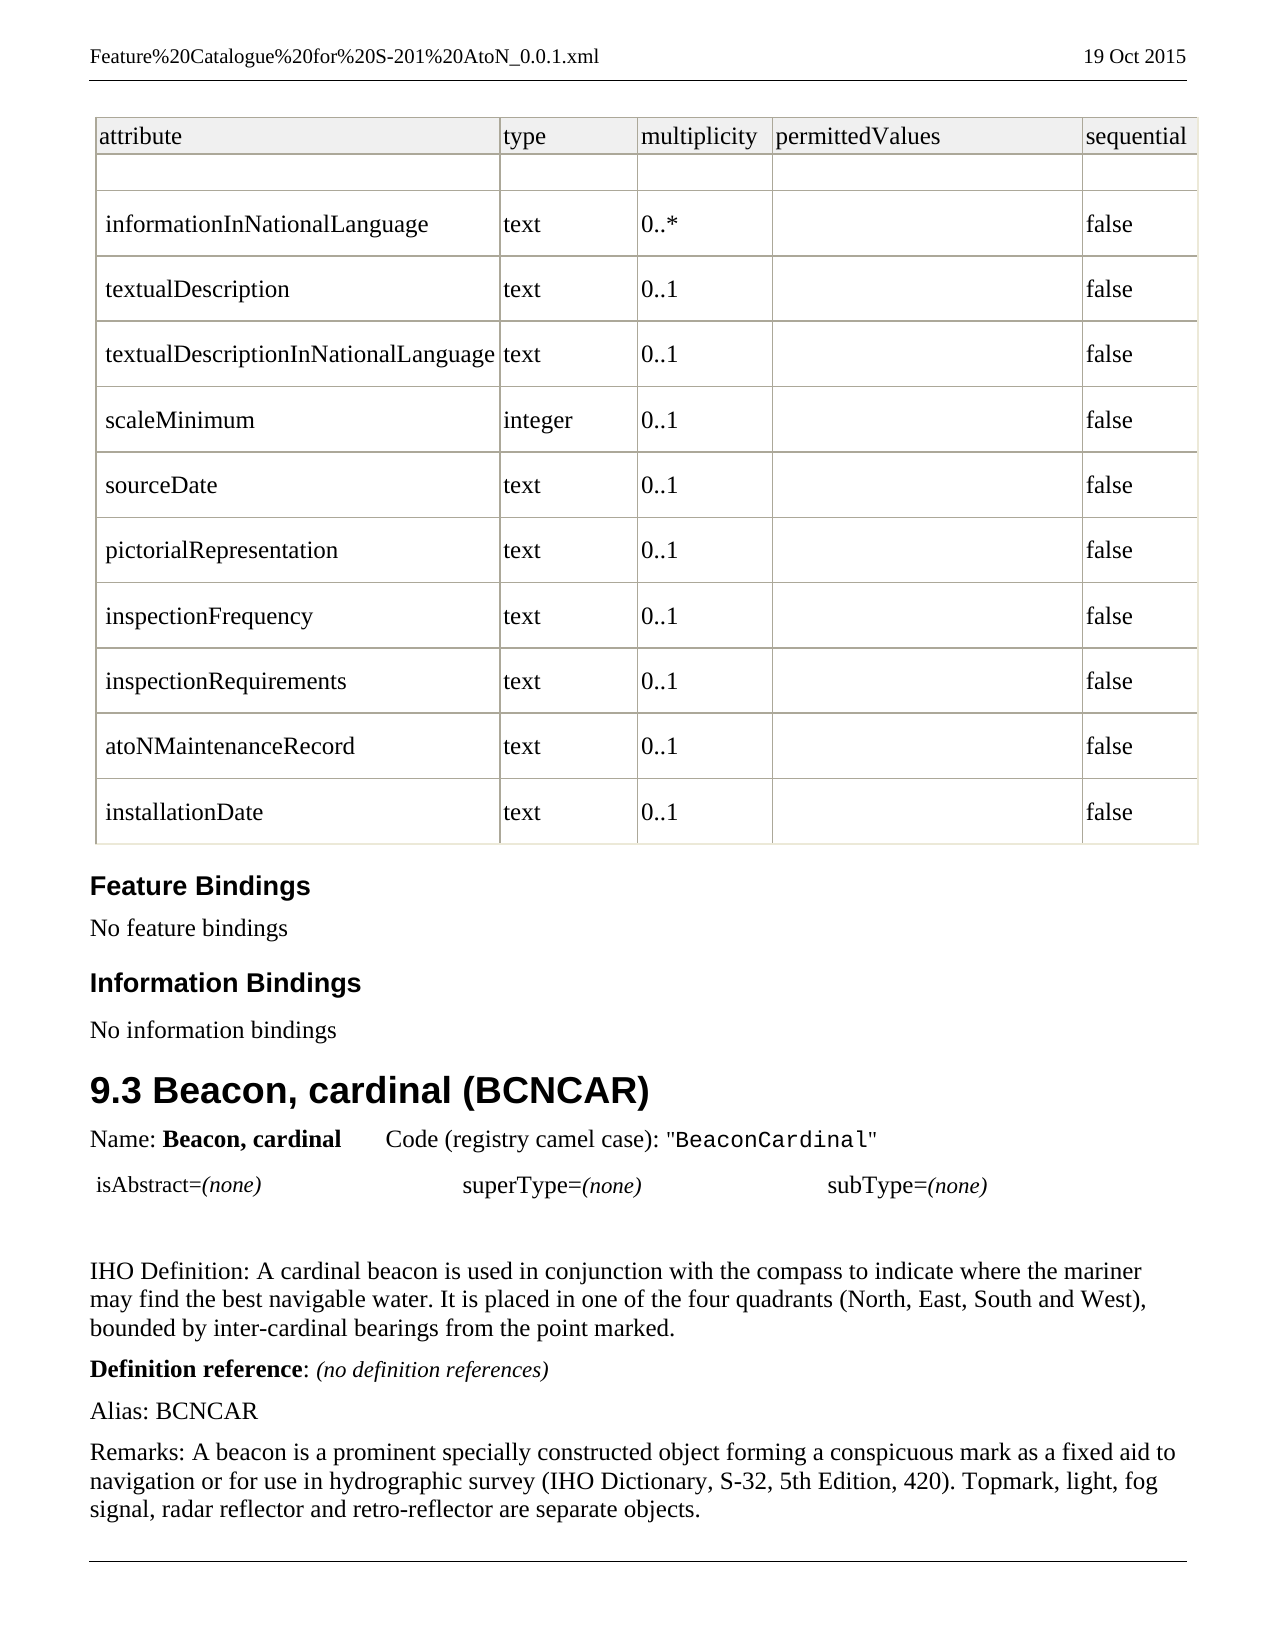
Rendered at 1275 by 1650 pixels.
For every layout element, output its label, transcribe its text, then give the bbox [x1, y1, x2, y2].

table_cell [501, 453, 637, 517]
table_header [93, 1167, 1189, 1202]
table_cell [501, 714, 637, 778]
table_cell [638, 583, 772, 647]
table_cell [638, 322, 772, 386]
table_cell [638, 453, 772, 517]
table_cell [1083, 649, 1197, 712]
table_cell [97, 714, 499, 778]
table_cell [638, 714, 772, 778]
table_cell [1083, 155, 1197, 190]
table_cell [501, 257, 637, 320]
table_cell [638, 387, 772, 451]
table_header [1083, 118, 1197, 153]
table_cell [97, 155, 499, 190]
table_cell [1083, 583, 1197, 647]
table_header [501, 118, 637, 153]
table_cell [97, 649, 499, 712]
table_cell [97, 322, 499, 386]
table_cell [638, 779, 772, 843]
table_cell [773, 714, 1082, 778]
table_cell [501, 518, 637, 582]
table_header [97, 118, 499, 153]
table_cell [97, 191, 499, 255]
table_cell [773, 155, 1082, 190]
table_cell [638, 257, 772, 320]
text Remarks: A beacon is a prominent specially constructed object forming a conspicuous mark as a fixed aid to navigation or for use in hydrographic survey (IHO Dictionary, S-32, 5th Edition, 420). Topmark, light, fog signal, radar reflector and retro-reflector are separate objects. [89, 1437, 1185, 1523]
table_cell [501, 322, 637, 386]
text No feature bindings [89, 913, 1185, 942]
text Alias: BCNCAR [89, 1396, 1185, 1424]
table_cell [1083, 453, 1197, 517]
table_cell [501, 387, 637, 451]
text IHO Definition: A cardinal beacon is used in conjunction with the compass to indicate where the mariner may find the best navigable water. It is placed in one of the four quadrants (North, East, South and West), bounded by inter-cardinal bearings from the point marked. [89, 1256, 1185, 1342]
subtitle 9.3 Beacon, cardinal (BCNCAR) [89, 1069, 1185, 1112]
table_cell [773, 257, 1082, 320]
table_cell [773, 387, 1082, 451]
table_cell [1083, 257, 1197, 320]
subtitle Information Bindings [89, 967, 1185, 998]
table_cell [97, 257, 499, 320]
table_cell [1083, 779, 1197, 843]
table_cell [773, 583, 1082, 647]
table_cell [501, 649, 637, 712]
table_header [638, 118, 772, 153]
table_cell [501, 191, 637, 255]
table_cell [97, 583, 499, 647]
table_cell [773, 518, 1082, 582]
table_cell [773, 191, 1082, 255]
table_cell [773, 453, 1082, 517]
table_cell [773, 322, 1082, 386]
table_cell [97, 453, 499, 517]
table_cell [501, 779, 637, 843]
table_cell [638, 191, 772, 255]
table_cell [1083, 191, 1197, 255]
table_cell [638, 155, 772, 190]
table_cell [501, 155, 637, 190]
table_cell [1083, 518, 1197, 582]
subtitle Feature Bindings [89, 869, 1185, 901]
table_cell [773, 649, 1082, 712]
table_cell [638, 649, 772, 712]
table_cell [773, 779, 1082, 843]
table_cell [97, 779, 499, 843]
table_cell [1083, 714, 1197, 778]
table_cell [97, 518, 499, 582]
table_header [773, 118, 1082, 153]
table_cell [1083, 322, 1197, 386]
text Definition reference: (no definition references) [89, 1354, 1185, 1383]
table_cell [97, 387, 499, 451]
text No information bindings [89, 1015, 1185, 1044]
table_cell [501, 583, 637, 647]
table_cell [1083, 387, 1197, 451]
text Name: Beacon, cardinal Code (registry camel case): "BeaconCardinal" [89, 1124, 1185, 1154]
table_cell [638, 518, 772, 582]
